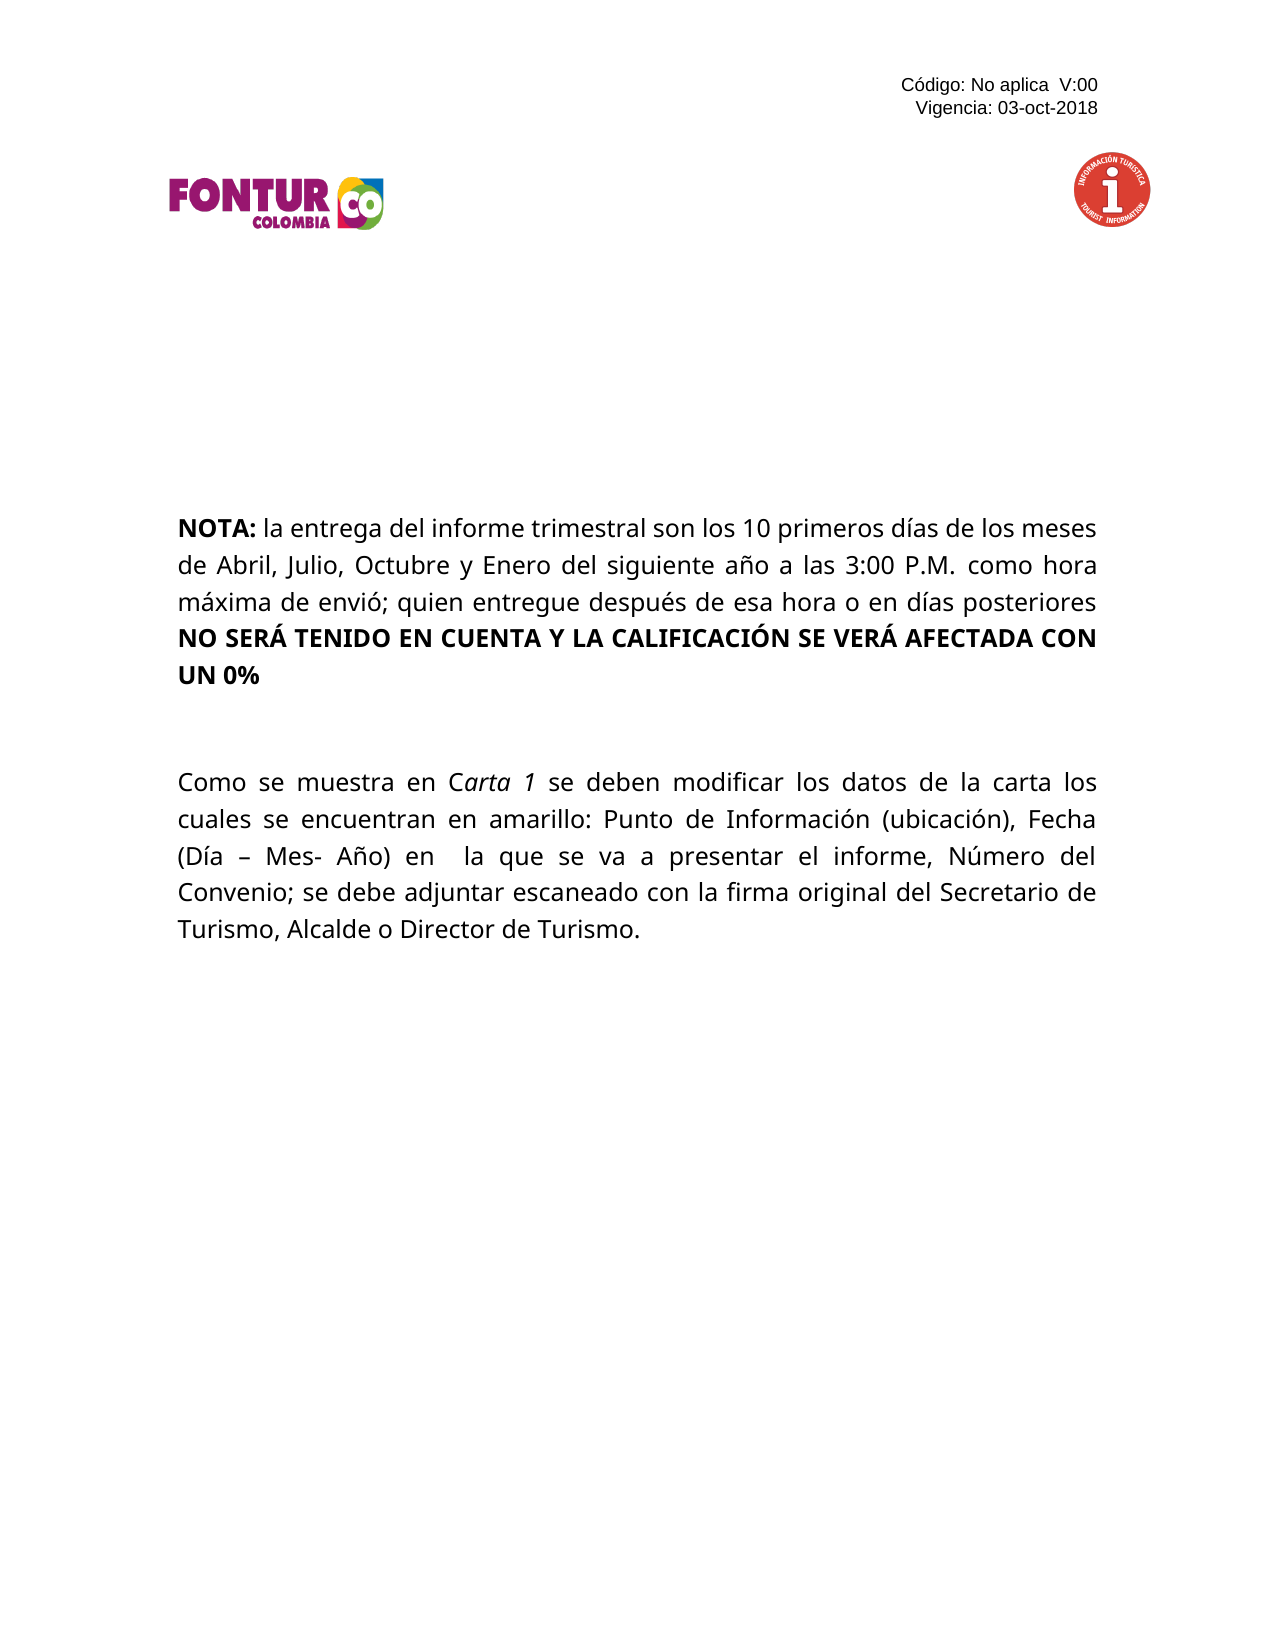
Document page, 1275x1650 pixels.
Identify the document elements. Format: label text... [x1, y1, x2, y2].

picture [1068, 149, 1153, 228]
text NOTA: la entrega del informe trimestral son los 10 primeros días de los meses de Abril, Julio, Octubre y Enero del siguiente año a las 3:00 P.M. como hora máxima de envió; quien entregue después de esa hora o en días posteriores NO SERÁ TENIDO EN CUENTA Y LA CALIFICACIÓN SE VERÁ AFECTADA CON UN 0% [177, 511, 1098, 692]
text Como se muestra en Carta 1 se deben modificar los datos de la carta los cuales se encuentran en amarillo: Punto de Información (ubicación), Fecha (Día – Mes- Año) en la que se va a presentar el informe, Número del Convenio; se debe adjuntar escaneado con la firma original del Secretario de Turismo, Alcalde o Director de Turismo. [177, 764, 1098, 946]
picture [167, 174, 385, 231]
